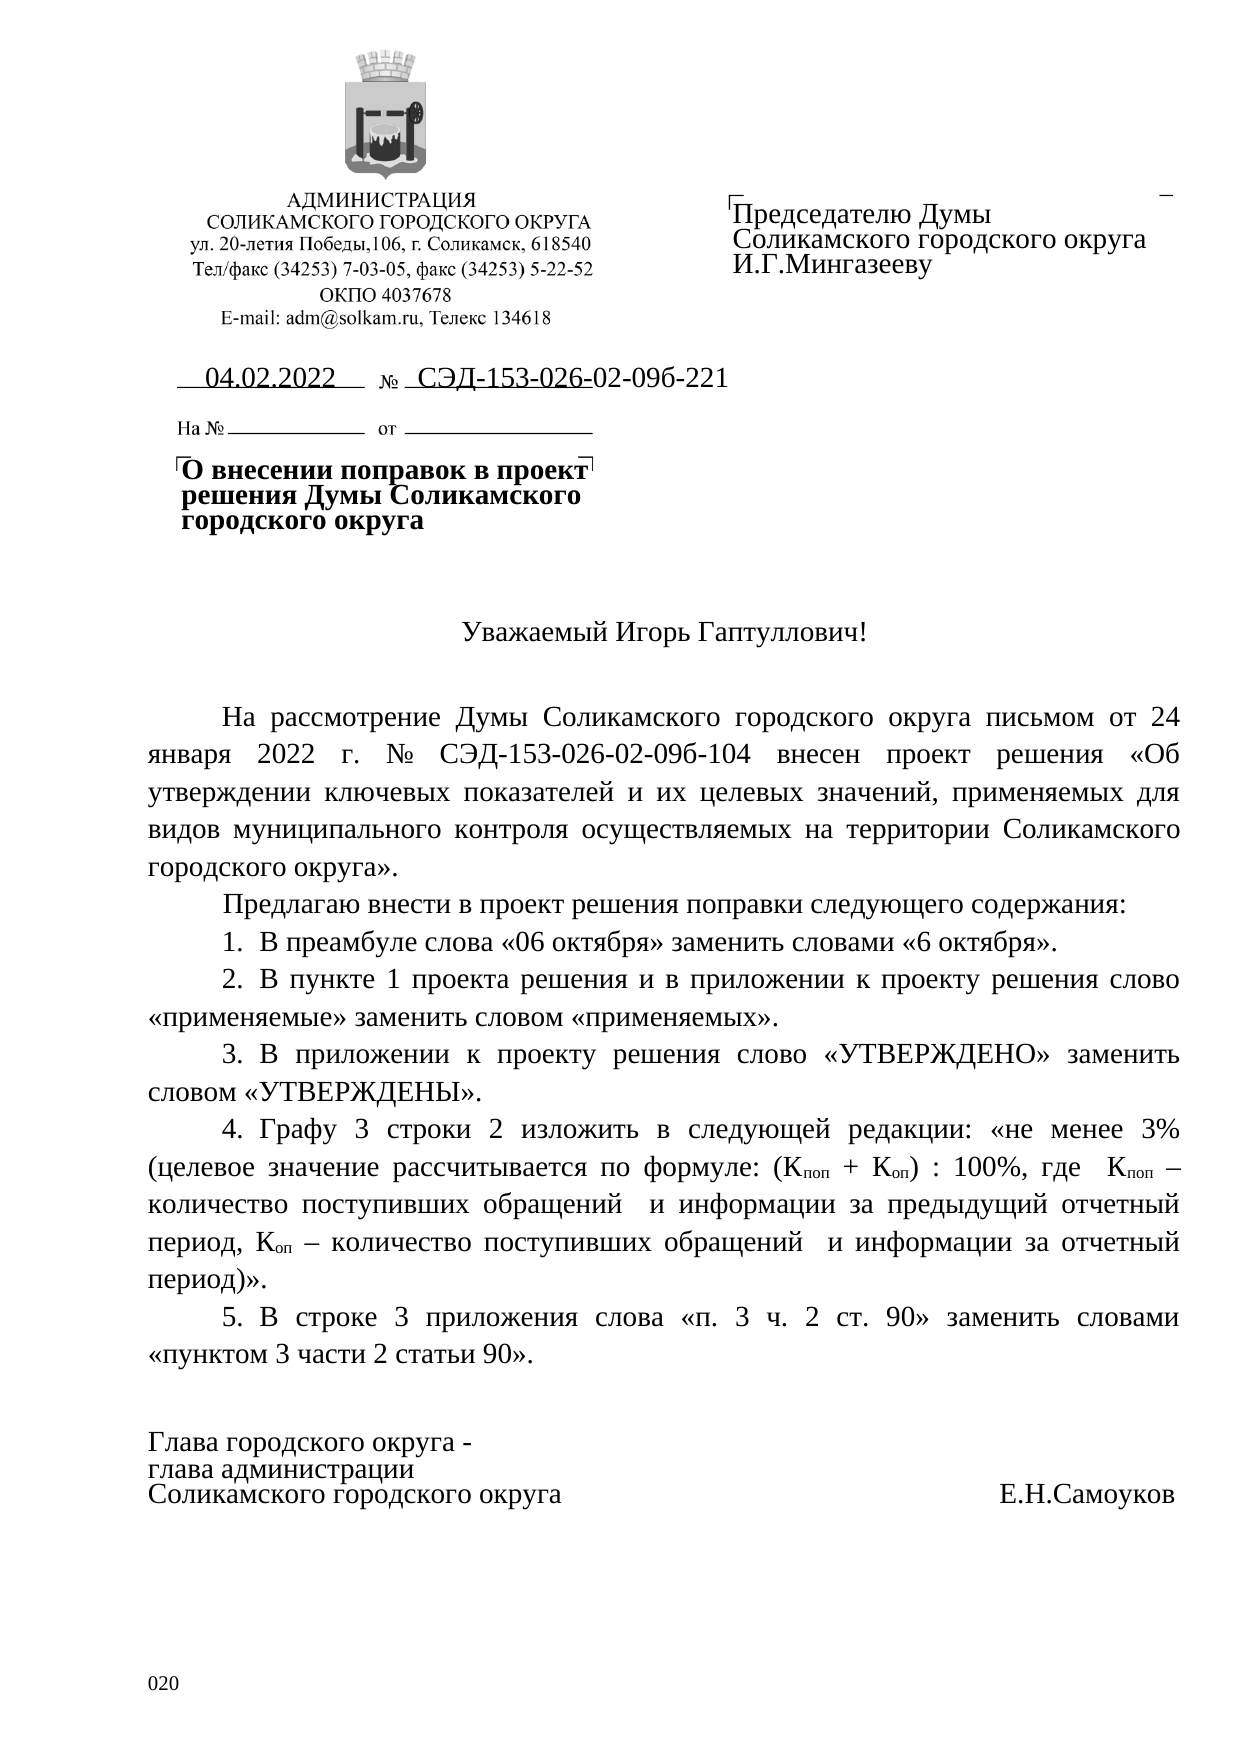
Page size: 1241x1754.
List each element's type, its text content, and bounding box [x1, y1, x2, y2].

list В приложении к проекту решения слово «УТВЕРЖДЕНО» заменить словом «УТВЕРЖДЕНЫ». [148, 1033, 1181, 1108]
text Уважаемый Игорь Гаптуллович! [148, 621, 1181, 646]
text Предлагаю внести в проект решения поправки следующего содержания: [148, 883, 1181, 921]
list Графу 3 строки 2 изложить в следующей редакции: «не менее 3% (целевое значение рассчитывается по формуле: (Кпоп + Коп) : 100%, где Кпоп – количество поступивших обращений и информации за предыдущий отчетный период, Коп – количество поступивших обращений и информации за отчетный период)». [148, 1108, 1181, 1296]
list В строке 3 приложения слова «п. 3 ч. 2 ст. 90» заменить словами «пунктом 3 части 2 статьи 90». [148, 1296, 1181, 1371]
list В пункте 1 проекта решения и в приложении к проекту решения слово «применяемые» заменить словом «применяемых». [148, 958, 1181, 1033]
picture [169, 37, 1173, 471]
title Глава городского округа - [148, 1421, 1181, 1458]
text Соликамского городского округа Е.Н.Самоуков [148, 1483, 1181, 1508]
picture [187, 461, 198, 471]
text глава администрации [148, 1458, 1181, 1483]
title На рассмотрение Думы Соликамского городского округа письмом от 24 января 2022 г. № СЭД-153-026-02-09б-104 внесен проект решения «Об утверждении ключевых показателей и их целевых значений, применяемых для видов муниципального контроля осуществляемых на территории Соликамского городского округа». [148, 696, 1181, 883]
list В преамбуле слова «06 октября» заменить словами «6 октября». [148, 921, 1181, 958]
